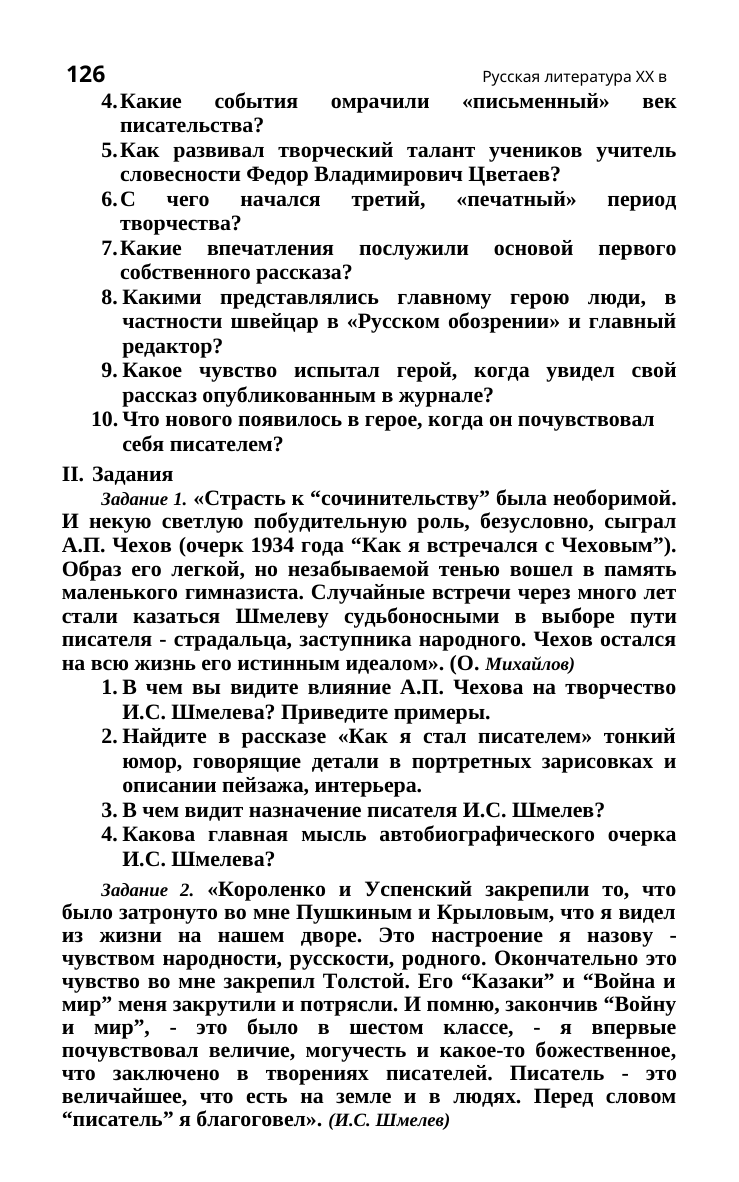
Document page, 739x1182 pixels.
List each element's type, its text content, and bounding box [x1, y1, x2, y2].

list Какие впечатления послужили основой первого собственного рассказа? [101, 236, 677, 285]
list Как развивал творческий талант учеников учитель словесности Федор Владимирович Цветаев? [101, 138, 677, 187]
list Задания [62, 463, 677, 487]
list С чего начался третий, «печатный» период творчества? [101, 187, 677, 236]
list Какое чувство испытал герой, когда увидел свой рассказ опубликованным в журнале? [101, 358, 677, 407]
text Задание 1. «Страсть к “сочинительству” была необоримой. И некую светлую побудительную роль, безусловно, сыграл А.П. Чехов (очерк 1934 года “Как я встречался с Чеховым”). Образ его легкой, но незабываемой тенью вошел в память маленького гимназиста. Случайные встречи через много лет стали казаться Шмелеву судьбоносными в выборе пути писателя - страдальца, заступника народного. Чехов остался на всю жизнь его истинным идеалом». (О. Михайлов) [62, 487, 677, 675]
list В чем вы видите влияние А.П. Чехова на творчество И.С. Шмелева? Приведите примеры. [101, 675, 677, 724]
list Найдите в рассказе «Как я стал писателем» тонкий юмор, говорящие детали в портретных зарисовках и описании пейзажа, интерьера. [101, 724, 677, 797]
list Какими представлялись главному герою люди, в частности швейцар в «Русском обозрении» и главный редактор? [101, 285, 677, 358]
text Задание 2. «Короленко и Успенский закрепили то, что было затронуто во мне Пушкиным и Крыловым, что я видел из жизни на нашем дворе. Это настроение я назову - чувством народности, русскости, родного. Окончательно это чувство во мне закрепил Толстой. Его “Казаки” и “Война и мир” меня закрутили и потрясли. И помню, закончив “Войну и мир”, - это было в шестом классе, - я впервые почувствовал величие, могучесть и какое-то божественное, что заключено в творениях писателей. Писатель - это величайшее, что есть на земле и в людях. Перед словом “писатель” я благоговел». (И.С. Шмелев) [62, 878, 677, 1132]
list В чем видит назначение писателя И.С. Шмелев? [101, 797, 677, 822]
list Что нового появилось в герое, когда он почувствовал себя писателем? [91, 407, 677, 456]
list Какие события омрачили «письменный» век писательства? [101, 89, 677, 138]
list Какова главная мысль автобиографического очерка И.С. Шмелева? [101, 822, 677, 871]
